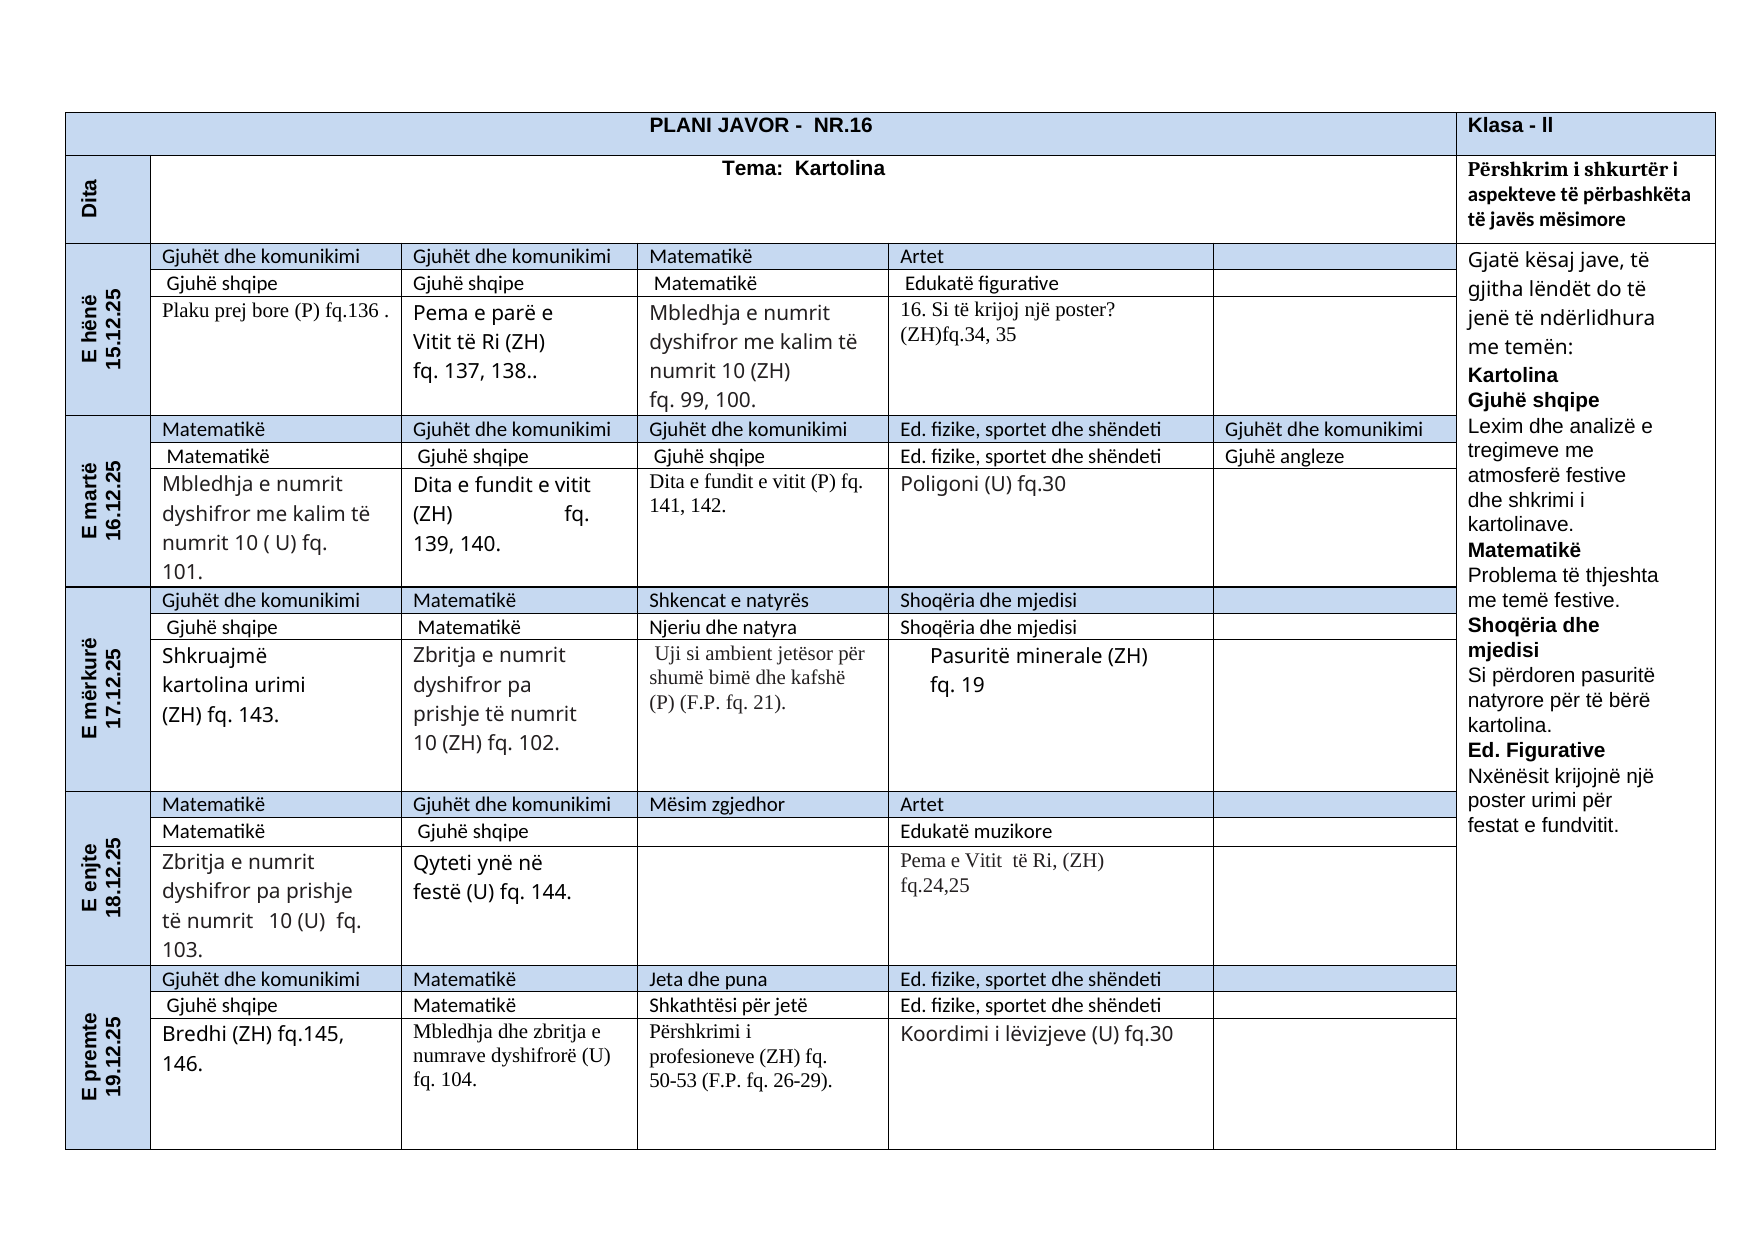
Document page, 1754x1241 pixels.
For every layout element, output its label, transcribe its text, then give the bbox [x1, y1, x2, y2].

table_cell Bredhi (ZH) fq.145, 146. [151, 1019, 401, 1149]
table_cell Ed. fizike, sportet dhe shëndeti [889, 992, 1213, 1018]
table_cell [1214, 640, 1456, 791]
table_cell Gjuhë shqipe [402, 818, 637, 846]
table_cell Edukatë figurative [889, 270, 1213, 296]
table_cell [1214, 792, 1456, 817]
table_cell Matematikë [402, 614, 637, 639]
table_cell [1214, 614, 1456, 639]
table_cell Ed. fizike, sportet dhe shëndeti [889, 443, 1213, 468]
table_cell [1214, 966, 1456, 991]
table_cell [1214, 469, 1456, 586]
table_cell Njeriu dhe natyra [638, 614, 888, 639]
table_cell Shkencat e natyrës [638, 588, 888, 613]
table_cell Zbritja e numrit dyshifror pa prishje të numrit 10 (U) fq. 103. [151, 847, 401, 965]
table_cell Mbledhja dhe zbritja e numrave dyshifrorë (U) fq. 104. [402, 1019, 637, 1149]
table_cell Zbritja e numrit dyshifror pa prishje të numrit 10 (ZH) fq. 102. [402, 640, 637, 791]
table_cell [1214, 818, 1456, 846]
table_cell [1214, 297, 1456, 415]
table_cell Gjuhët dhe komunikimi [151, 588, 401, 613]
table_cell Poligoni (U) fq.30 [889, 469, 1213, 586]
table_cell E martë 16.12.25 [66, 416, 150, 586]
table_cell Shkathtësi për jetë [638, 992, 888, 1018]
table_cell Matematikë [638, 270, 888, 296]
table_cell Matematikë [402, 966, 637, 991]
table_cell 16. Si të krijoj një poster? (ZH)fq.34, 35 [889, 297, 1213, 415]
table_cell Gjuhët dhe komunikimi [151, 244, 401, 269]
table_cell Gjuhët dhe komunikimi [402, 244, 637, 269]
table_header PLANI JAVOR - NR.16 [66, 113, 1456, 155]
table_cell Përshkrimi i profesioneve (ZH) fq. 50-53 (F.P. fq. 26-29). [638, 1019, 888, 1149]
table_cell Matematikë [151, 416, 401, 442]
table_cell Matematikë [402, 588, 637, 613]
table_cell Jeta dhe puna [638, 966, 888, 991]
table_cell Gjuhë shqipe [151, 270, 401, 296]
table_cell Edukatë muzikore [889, 818, 1213, 846]
table_cell Përshkrim i shkurtër i aspekteve të përbashkëta të javës mësimore [1457, 156, 1715, 243]
table_cell Ed. fizike, sportet dhe shëndeti [889, 966, 1213, 991]
table_cell [1214, 992, 1456, 1018]
table_cell Gjuhë shqipe [151, 614, 401, 639]
table_cell Gjuhë angleze [1214, 443, 1456, 468]
table_cell E enjte 18.12.25 [66, 792, 150, 965]
table_cell Koordimi i lëvizjeve (U) fq.30 [889, 1019, 1213, 1149]
table_cell Uji si ambient jetësor për shumë bimë dhe kafshë (P) (F.P. fq. 21). [638, 640, 888, 791]
table_cell [1214, 588, 1456, 613]
table_cell Ed. fizike, sportet dhe shëndeti [889, 416, 1213, 442]
table_cell Plaku prej bore (P) fq.136 . [151, 297, 401, 415]
table_cell Pasuritë minerale (ZH) fq. 19 [889, 640, 1213, 791]
table_cell Dita e fundit e vitit (ZH) fq. 139, 140. [402, 469, 637, 586]
table_cell E hënë 15.12.25 [66, 244, 150, 415]
table_cell Artet [889, 244, 1213, 269]
table_cell Dita [66, 156, 150, 243]
table_cell [1214, 847, 1456, 965]
table_cell Shoqëria dhe mjedisi [889, 614, 1213, 639]
table_cell Mbledhja e numrit dyshifror me kalim të numrit 10 (ZH) fq. 99, 100. [638, 297, 888, 415]
table_cell Pema e parë e Vitit të Ri (ZH) fq. 137, 138.. [402, 297, 637, 415]
table_cell Matematikë [151, 818, 401, 846]
table_cell Gjuhë shqipe [638, 443, 888, 468]
table_cell Gjatë kësaj jave, të gjitha lëndët do të jenë të ndërlidhura me temën: Kartolina Gjuhë shqipe Lexim dhe analizë e tregimeve me atmosferë festive dhe shkrimi i kartolinave. Matematikë Problema të thjeshta me temë festive. Shoqëria dhe mjedisi Si përdoren pasuritë natyrore për të bërë kartolina. Ed. Figurative Nxënësit krijojnë një poster urimi për festat e fundvitit. [1457, 244, 1715, 1149]
table_cell Matematikë [638, 244, 888, 269]
table_cell Artet [889, 792, 1213, 817]
table_cell Tema: Kartolina [151, 156, 1456, 243]
table_cell Mbledhja e numrit dyshifror me kalim të numrit 10 ( U) fq. 101. [151, 469, 401, 586]
table_cell [1214, 270, 1456, 296]
table_cell [1214, 244, 1456, 269]
table_cell [1214, 1019, 1456, 1149]
table_cell Pema e Vitit të Ri, (ZH) fq.24,25 [889, 847, 1213, 965]
table_cell Gjuhë shqipe [402, 443, 637, 468]
table_cell E premte 19.12.25 [66, 966, 150, 1149]
table_cell Gjuhët dhe komunikimi [402, 416, 637, 442]
table_cell [638, 847, 888, 965]
table_cell Qyteti ynë në festë (U) fq. 144. [402, 847, 637, 965]
table_cell Gjuhë shqipe [151, 992, 401, 1018]
table_cell Gjuhë shqipe [402, 270, 637, 296]
table_cell Mësim zgjedhor [638, 792, 888, 817]
table_header Klasa - ll [1457, 113, 1715, 155]
table_cell Gjuhët dhe komunikimi [151, 966, 401, 991]
table_cell Shoqëria dhe mjedisi [889, 588, 1213, 613]
table_cell Matematikë [402, 992, 637, 1018]
table_cell Gjuhët dhe komunikimi [1214, 416, 1456, 442]
table_cell Dita e fundit e vitit (P) fq. 141, 142. [638, 469, 888, 586]
table_cell [638, 818, 888, 846]
table_cell Gjuhët dhe komunikimi [402, 792, 637, 817]
table_cell Matematikë [151, 443, 401, 468]
table_cell Shkruajmë kartolina urimi (ZH) fq. 143. [151, 640, 401, 791]
table_cell Gjuhët dhe komunikimi [638, 416, 888, 442]
table_cell E mërkurë 17.12.25 [66, 588, 150, 791]
table_cell Matematikë [151, 792, 401, 817]
